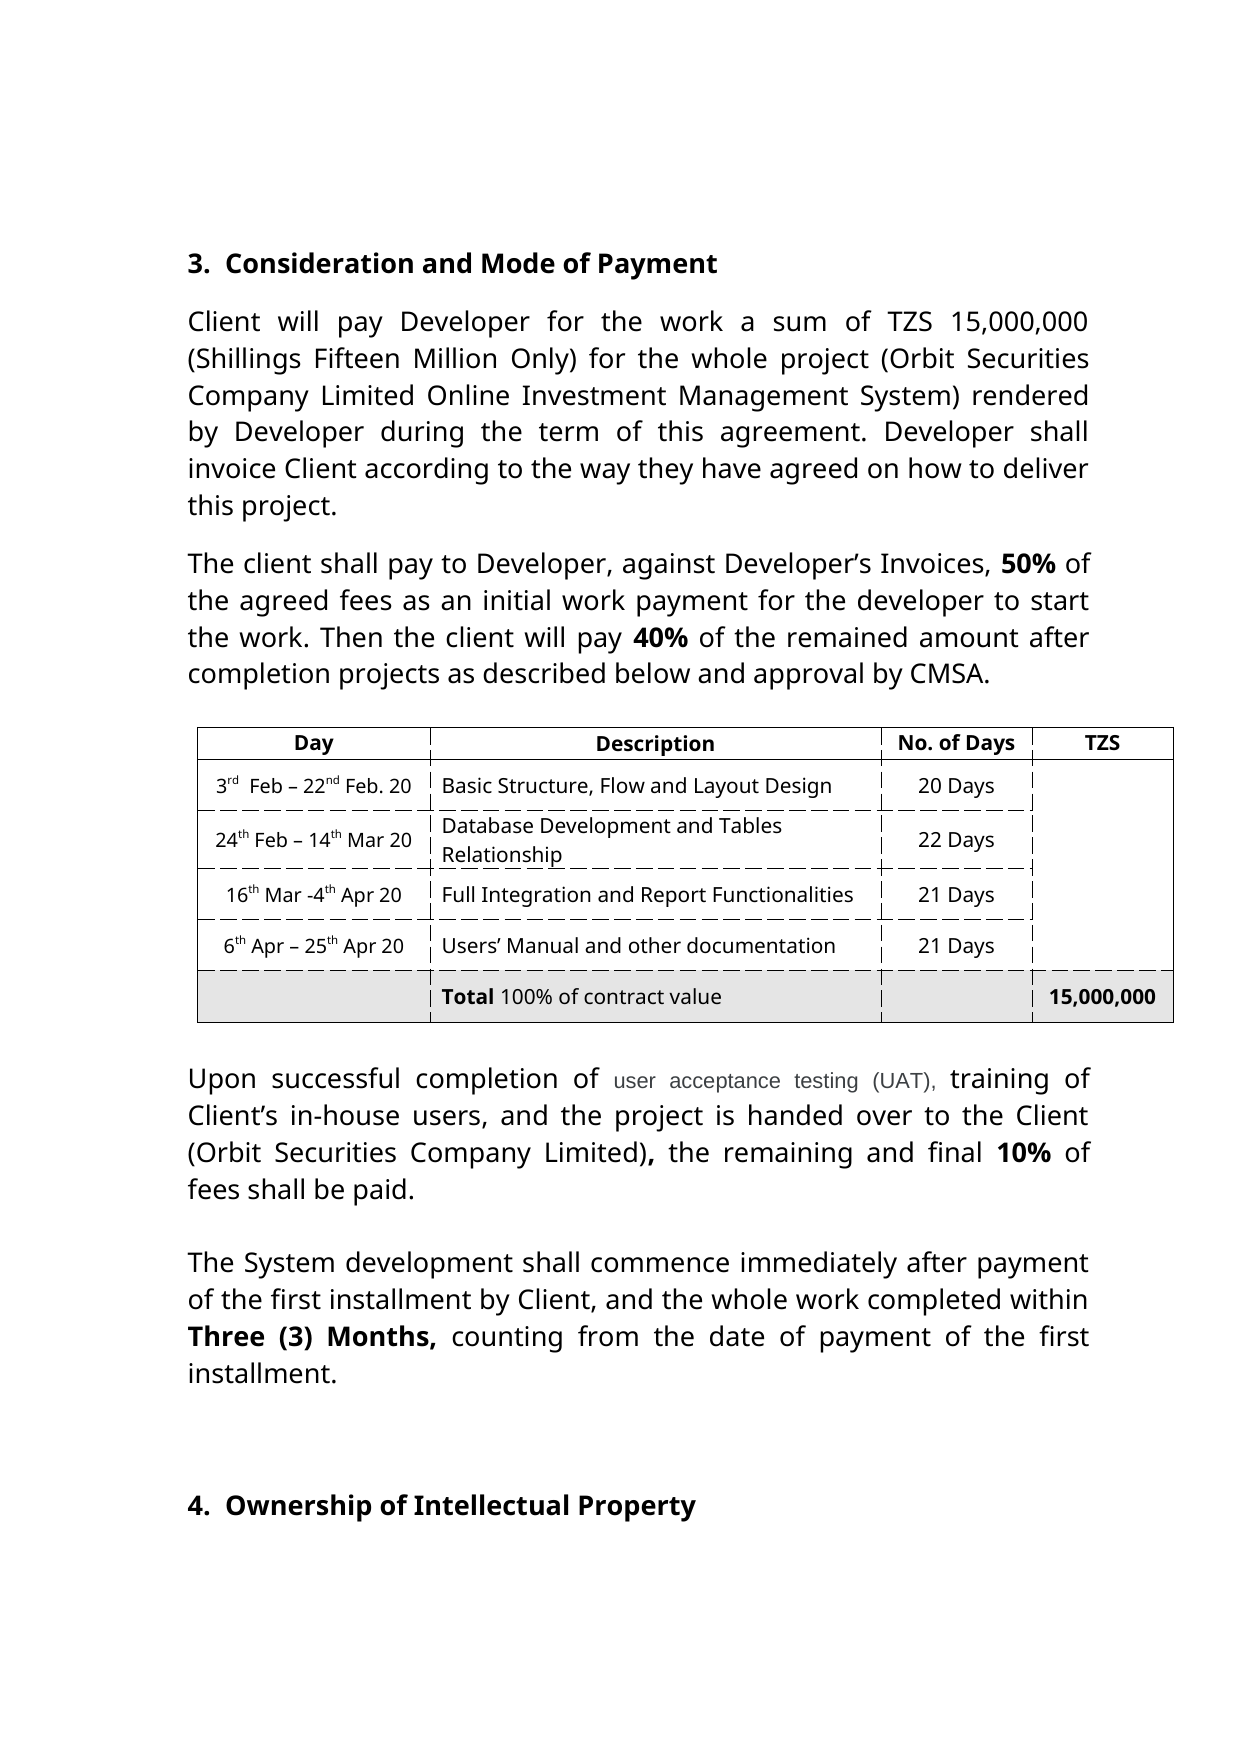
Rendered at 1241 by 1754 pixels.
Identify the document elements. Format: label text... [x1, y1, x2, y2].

table_cell [1032, 760, 1173, 970]
table_cell 6th Apr – 25th Apr 20 [198, 919, 430, 970]
table_cell 16th Mar -4th Apr 20 [198, 868, 430, 919]
table_cell 22 Days [881, 810, 1032, 868]
table_cell 20 Days [881, 760, 1032, 810]
table_cell Total 100% of contract value [430, 970, 881, 1022]
text Client will pay Developer for the work a sum of TZS 15,000,000 (Shillings Fifteen Million Only) for the whole project (Orbit Securities Company Limited Online Investment Management System) rendered by Developer during the term of this agreement. Developer shall invoice Client according to the way they have agreed on how to deliver this project. [187, 302, 1090, 523]
table_cell 24th Feb – 14th Mar 20 [198, 810, 430, 868]
text The client shall pay to Developer, against Developer’s Invoices, 50% of the agreed fees as an initial work payment for the developer to start the work. Then the client will pay 40% of the remained amount after completion projects as described below and approval by CMSA. [187, 544, 1090, 692]
table_cell [881, 970, 1032, 1022]
table_cell Basic Structure, Flow and Layout Design [430, 760, 881, 810]
table_header TZS [1032, 728, 1173, 759]
table_cell Users’ Manual and other documentation [430, 919, 881, 970]
table_header No. of Days [881, 728, 1032, 759]
table_cell 21 Days [881, 868, 1032, 919]
table_cell 15,000,000 [1032, 970, 1173, 1022]
table_cell 21 Days [881, 919, 1032, 970]
table_cell [198, 970, 430, 1022]
table_cell 3rd Feb – 22nd Feb. 20 [198, 760, 430, 810]
text Upon successful completion of user acceptance testing (UAT), training of Client’s in-house users, and the project is handed over to the Client (Orbit Securities Company Limited), the remaining and final 10% of fees shall be paid. [187, 1059, 1090, 1207]
table_cell Full Integration and Report Functionalities [430, 868, 881, 919]
text The System development shall commence immediately after payment of the first installment by Client, and the whole work completed within Three (3) Months, counting from the date of payment of the first installment. [187, 1244, 1090, 1391]
table_header Description [430, 728, 881, 759]
list Ownership of Intellectual Property [187, 1486, 1090, 1523]
table_cell Database Development and Tables Relationship [430, 810, 881, 868]
table_header Day [198, 728, 430, 759]
list Consideration and Mode of Payment [187, 244, 1090, 281]
